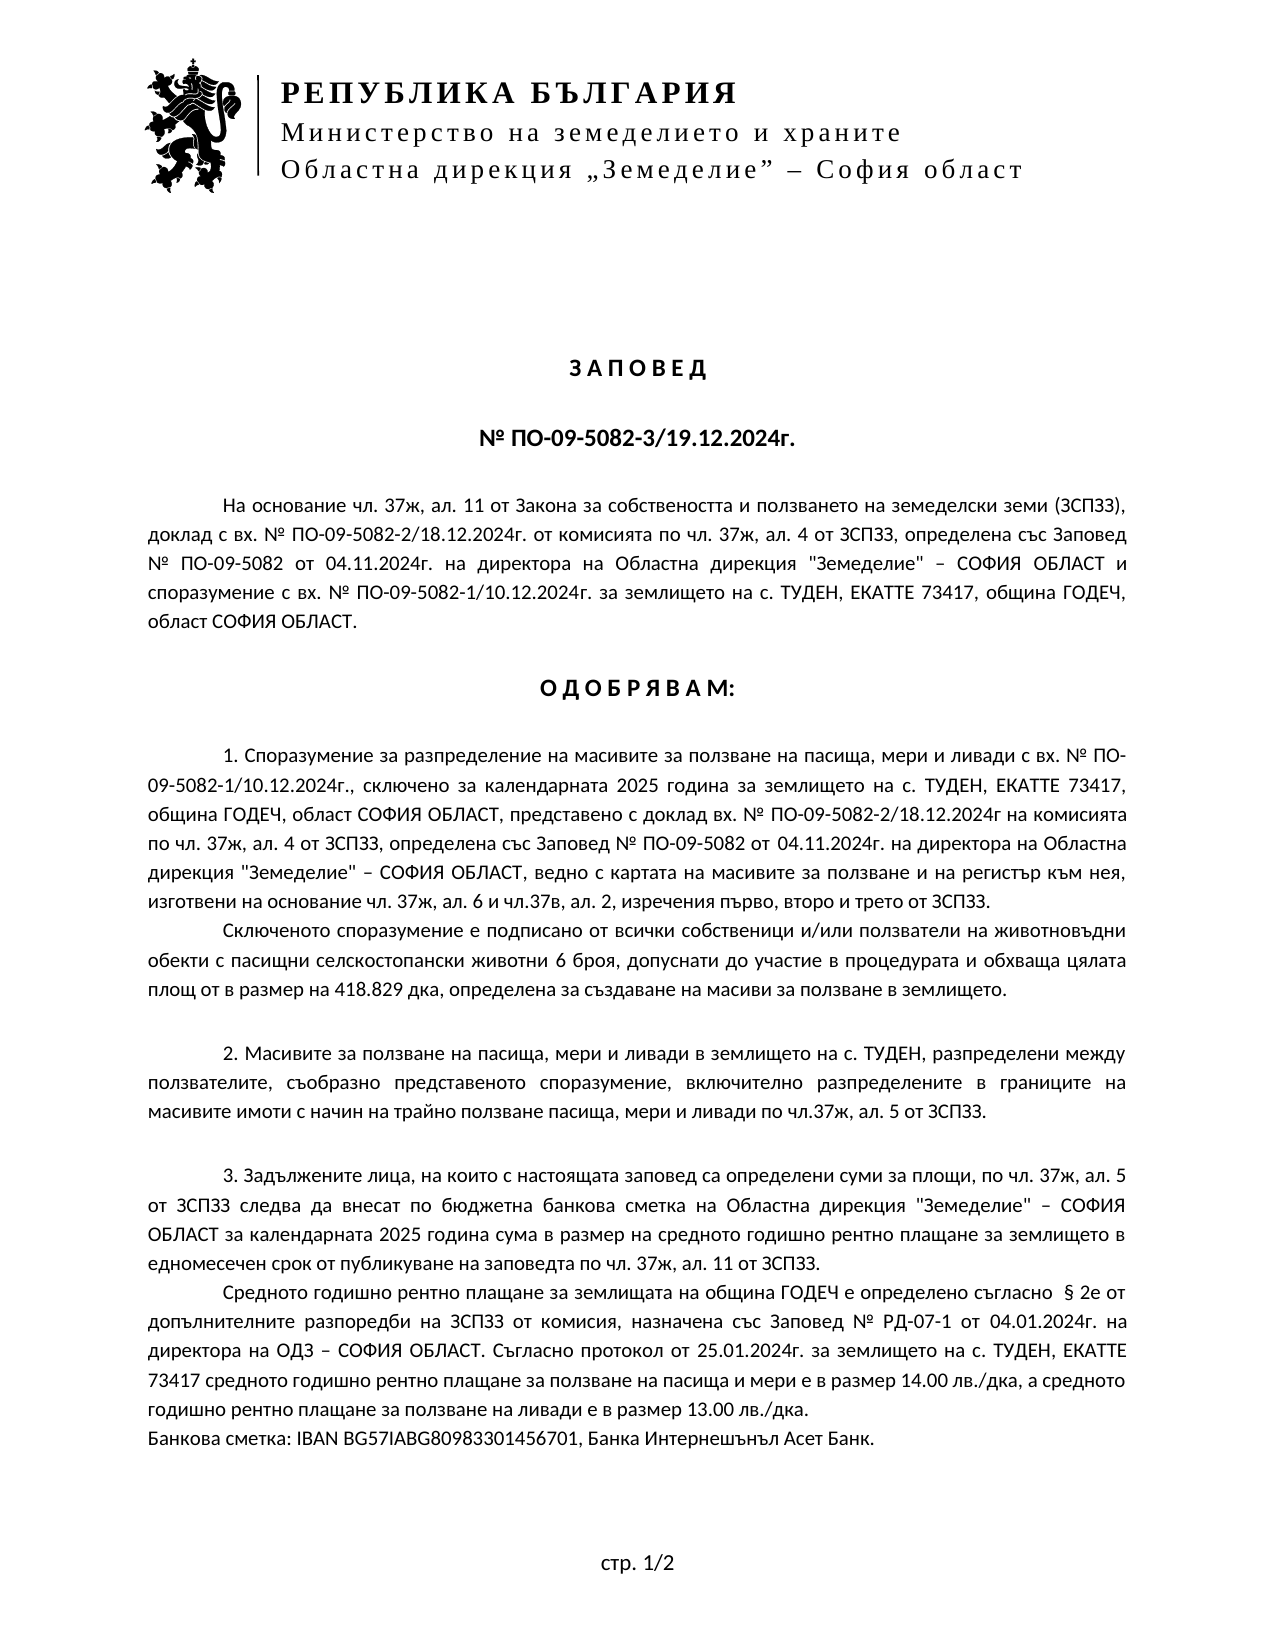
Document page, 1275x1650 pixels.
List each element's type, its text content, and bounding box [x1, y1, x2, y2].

text О Д О Б Р Я В А М: [148, 673, 1127, 703]
text 3. Задължените лица, на които с настоящата заповед са определени суми за площи, по чл. 37ж, ал. 5 от ЗСПЗЗ следва да внесат по бюджетна банкова сметка на Областна дирекция "Земеделие" – СОФИЯ ОБЛАСТ за календарната 2025 година сума в размер на средното годишно рентно плащане за землището в едномесечен срок от публикуване на заповедта по чл. 37ж, ал. 11 от ЗСПЗЗ. [148, 1163, 1127, 1276]
text Банкова сметка: IBAN BG57IABG80983301456701, Банка Интернешънъл Асет Банк. [148, 1425, 1127, 1451]
text Сключеното споразумение е подписано от всички собственици и/или ползватели на животновъдни обекти с пасищни селскостопански животни 6 броя, допуснати до участие в процедурата и обхваща цялата площ от в размер на 418.829 дка, определена за създаване на масиви за ползване в землището. [148, 918, 1127, 1001]
text 2. Масивите за ползване на пасища, мери и ливади в землището на с. ТУДЕН, разпределени между ползвателите, съобразно представеното споразумение, включително разпределените в границите на масивите имоти с начин на трайно ползване пасища, мери и ливади по чл.37ж, ал. 5 от ЗСПЗЗ. [148, 1040, 1127, 1124]
text З А П О В Е Д [148, 352, 1127, 382]
text Средното годишно рентно плащане за землищата на община ГОДЕЧ е определено съгласно § 2е от допълнителните разпоредби на ЗСПЗЗ от комисия, назначена със Заповед № РД-07-1 от 04.01.2024г. на директора на ОДЗ – СОФИЯ ОБЛАСТ. Съгласно протокол от 25.01.2024г. за землището на с. ТУДЕН, ЕКАТТЕ 73417 средното годишно рентно плащане за ползване на пасища и мери е в размер 14.00 лв./дка, а средното годишно рентно плащане за ползване на ливади е в размер 13.00 лв./дка. [148, 1279, 1127, 1421]
text № ПО-09-5082-3/19.12.2024г. [148, 422, 1127, 452]
text 1. Споразумение за разпределение на масивите за ползване на пасища, мери и ливади с вх. № ПО-09-5082-1/10.12.2024г., сключено за календарната 2025 година за землището на с. ТУДЕН, ЕКАТТЕ 73417, община ГОДЕЧ, област СОФИЯ ОБЛАСТ, представено с доклад вх. № ПО-09-5082-2/18.12.2024г на комисията по чл. 37ж, ал. 4 от ЗСПЗЗ, определена със Заповед № ПО-09-5082 от 04.11.2024г. на директора на Областна дирекция "Земеделие" – СОФИЯ ОБЛАСТ, ведно с картата на масивите за ползване и на регистър към нея, изготвени на основание чл. 37ж, ал. 6 и чл.37в, ал. 2, изречения първо, второ и трето от ЗСПЗЗ. [148, 743, 1127, 914]
text На основание чл. 37ж, ал. 11 от Закона за собствеността и ползването на земеделски земи (ЗСПЗЗ), доклад с вх. № ПО-09-5082-2/18.12.2024г. от комисията по чл. 37ж, ал. 4 от ЗСПЗЗ, определена със Заповед № ПО-09-5082 от 04.11.2024г. на директора на Областна дирекция "Земеделие" – СОФИЯ ОБЛАСТ и споразумение с вх. № ПО-09-5082-1/10.12.2024г. за землището на с. ТУДЕН, ЕКАТТЕ 73417, община ГОДЕЧ, област СОФИЯ ОБЛАСТ. [148, 492, 1127, 634]
